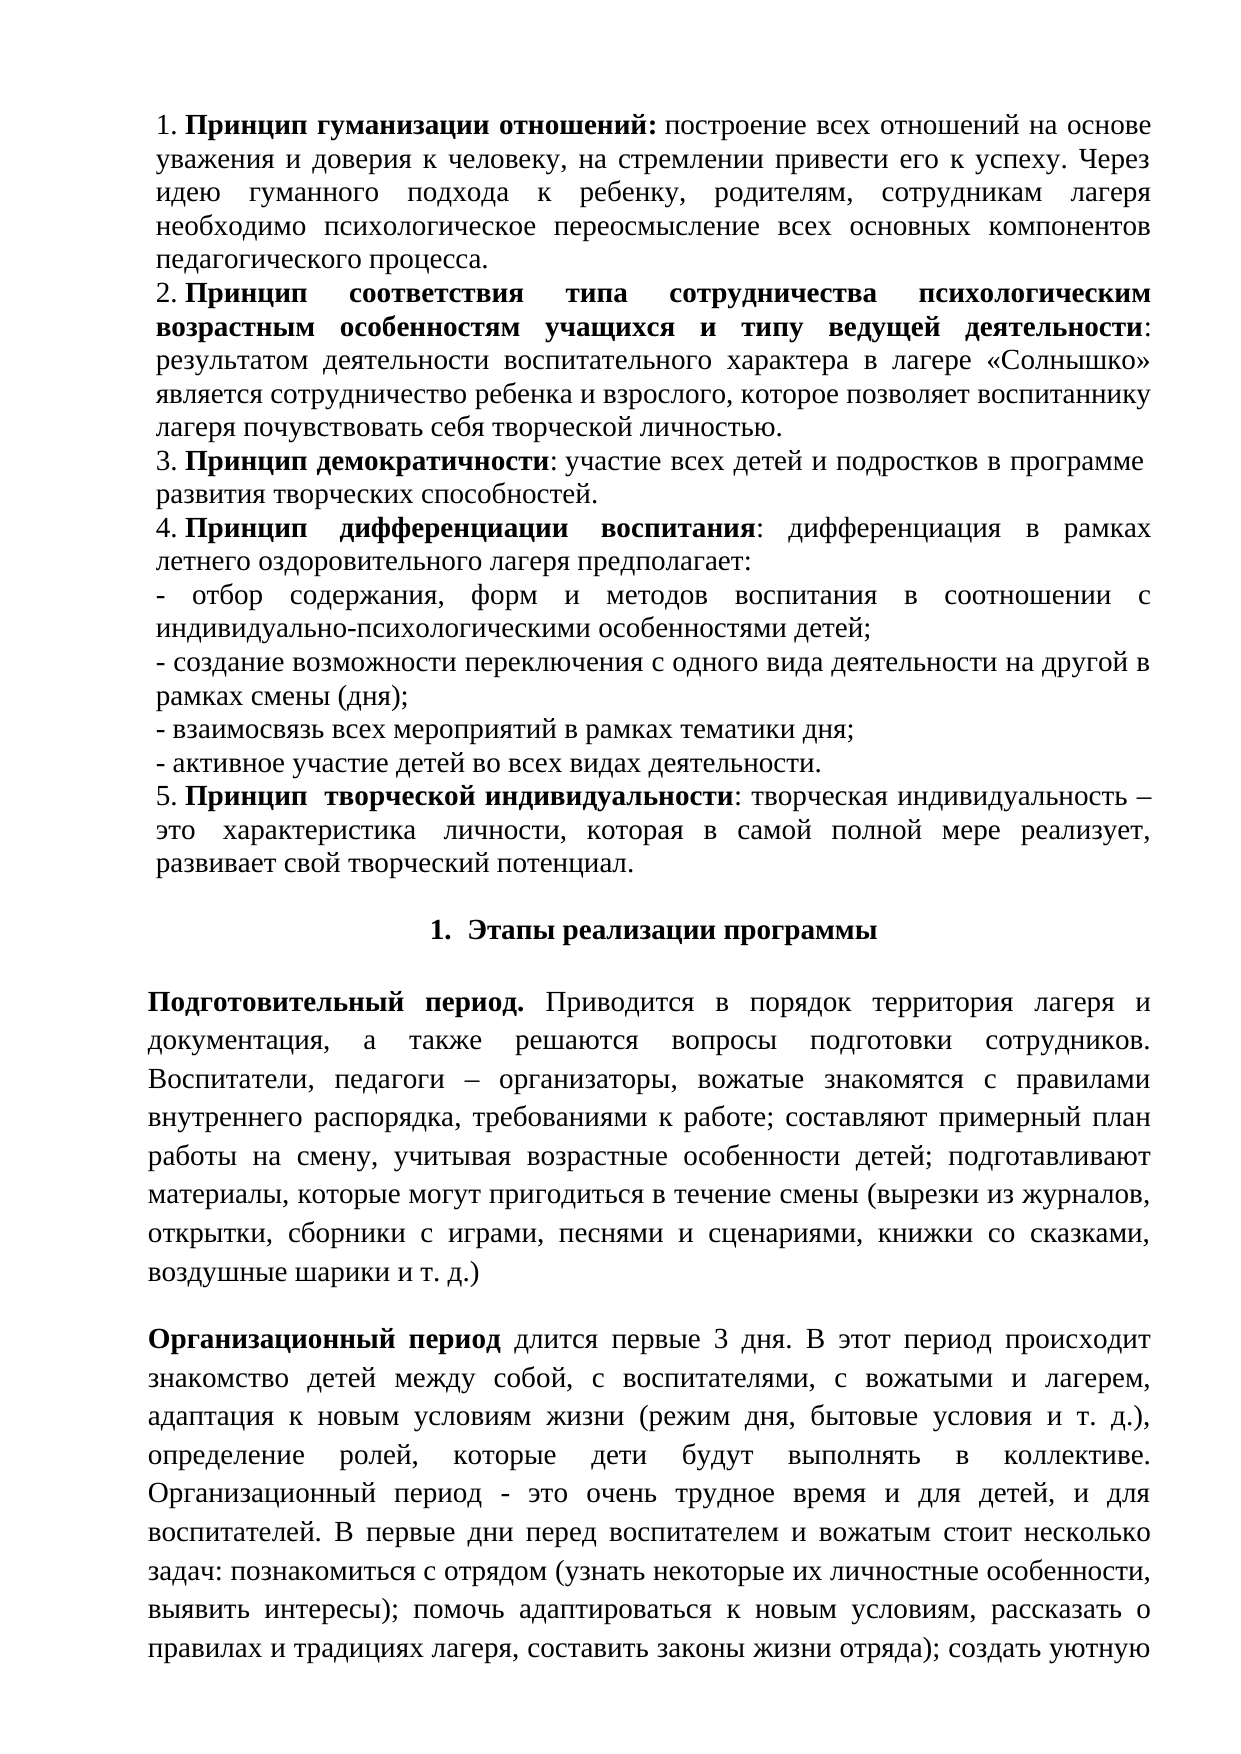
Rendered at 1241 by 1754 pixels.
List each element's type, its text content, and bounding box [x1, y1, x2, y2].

list Этапы реализации программы [156, 912, 1152, 946]
text 2. Принцип соответствия типа сотрудничества психологическим возрастным особенностям учащихся и типу ведущей деятельности: результатом деятельности воспитательного характера в лагере «Солнышко» является сотрудничество ребенка и взрослого, которое позволяет воспитаннику лагеря почувствовать себя творческой личностью. [156, 275, 1152, 443]
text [148, 1321, 1152, 1663]
text Подготовительный период. Приводится в порядок территория лагеря и документация, а также решаются вопросы подготовки сотрудников. Воспитатели, педагоги – организаторы, вожатые знакомятся с правилами внутреннего распорядка, требованиями к работе; составляют примерный план работы на смену, учитывая возрастные особенности детей; подготавливают материалы, которые могут пригодиться в течение смены (вырезки из журналов, открытки, сборники с играми, песнями и сценариями, книжки со сказками, воздушные шарики и т. д.) [148, 984, 1152, 1287]
text - активное участие детей во всех видах деятельности. [156, 745, 1152, 778]
text 3. Принцип демократичности: участие всех детей и подростков в программе развития творческих способностей. [156, 443, 1152, 510]
text 4. Принцип дифференциации воспитания: дифференциация в рамках летнего оздоровительного лагеря предполагает: [156, 510, 1152, 577]
text - отбор содержания, форм и методов воспитания в соотношении с индивидуально-психологическими особенностями детей; [156, 577, 1152, 644]
text 1. Принцип гуманизации отношений: построение всех отношений на основе уважения и доверия к человеку, на стремлении привести его к успеху. Через идею гуманного подхода к ребенку, родителям, сотрудникам лагеря необходимо психологическое переосмысление всех основных компонентов педагогического процесса. [156, 107, 1152, 275]
text - создание возможности переключения с одного вида деятельности на другой в рамках смены (дня); [156, 644, 1152, 711]
text 5. Принцип творческой индивидуальности: творческая индивидуальность – это характеристика личности, которая в самой полной мере реализует, развивает свой творческий потенциал. [156, 778, 1152, 879]
text - взаимосвязь всех мероприятий в рамках тематики дня; [156, 711, 1152, 745]
